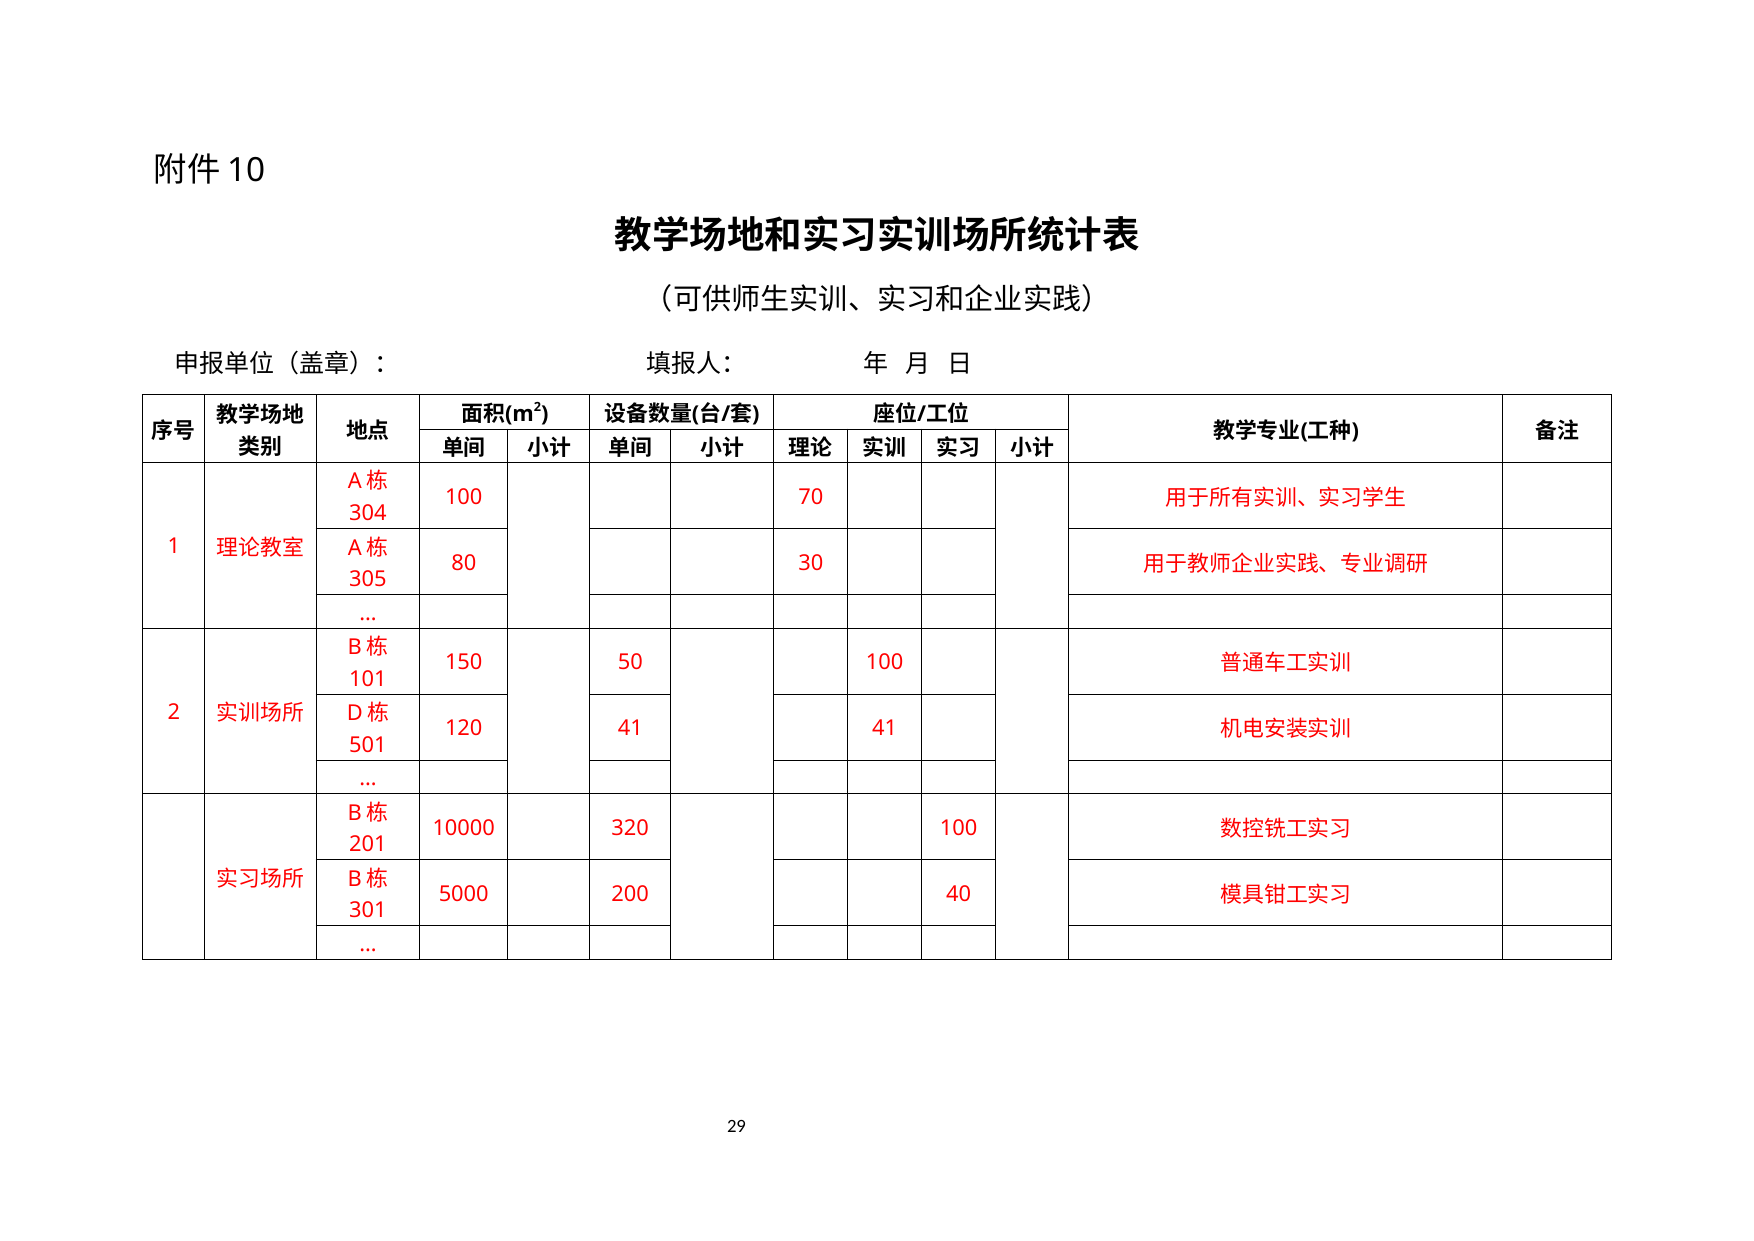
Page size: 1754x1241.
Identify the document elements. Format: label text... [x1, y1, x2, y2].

table_cell [922, 761, 995, 793]
table_cell [1503, 463, 1611, 528]
table_cell [671, 529, 773, 594]
table_cell 理论 [774, 430, 847, 462]
table_cell [671, 629, 773, 793]
table_cell [671, 463, 773, 528]
table_cell 320 [590, 794, 670, 859]
table_header 地点 [317, 395, 419, 462]
table_cell … [317, 761, 419, 793]
table_cell [774, 695, 847, 760]
table_cell [848, 529, 921, 594]
table_cell 100 [420, 463, 507, 528]
table_cell 模具钳工实习 [1069, 860, 1502, 925]
table_cell [1069, 761, 1502, 793]
table_cell [420, 926, 507, 959]
table_cell … [317, 926, 419, 959]
table_cell 50 [590, 629, 670, 694]
text 教学场地和实习实训场所统计表 [153, 199, 1600, 264]
table_cell [508, 926, 589, 959]
table_cell [996, 794, 1068, 959]
table_cell [508, 794, 589, 859]
table_cell [1503, 926, 1611, 959]
table_cell 2 [143, 629, 204, 793]
table_cell [1069, 926, 1502, 959]
table_cell [590, 529, 670, 594]
table_cell [508, 463, 589, 628]
table_cell 用于所有实训、实习学生 [1069, 463, 1502, 528]
table_cell 120 [420, 695, 507, 760]
table_cell A栋304 [317, 463, 419, 528]
table_cell [1503, 595, 1611, 628]
table_cell [922, 595, 995, 628]
table_cell [420, 595, 507, 628]
table_header 设备数量(台/套) [590, 395, 773, 428]
table_cell … [317, 595, 419, 628]
table_cell [1503, 629, 1611, 694]
table_cell 200 [590, 860, 670, 925]
table_cell [1503, 860, 1611, 925]
table_cell 数控铣工实习 [1069, 794, 1502, 859]
table_cell [1503, 695, 1611, 760]
table_cell [996, 629, 1068, 793]
text 申报单位（盖章）： 填报人： 年 月 日 [174, 329, 1600, 394]
table_cell 100 [848, 629, 921, 694]
table_cell [590, 463, 670, 528]
table_cell [1503, 761, 1611, 793]
table_cell [774, 860, 847, 925]
table_cell 实习场所 [205, 794, 316, 959]
table_cell [590, 761, 670, 793]
table_cell [508, 629, 589, 793]
table_cell [1503, 794, 1611, 859]
table_cell [774, 794, 847, 859]
table_cell [922, 695, 995, 760]
table_cell 单间 [590, 430, 670, 462]
table_cell 70 [774, 463, 847, 528]
table_header 面积(m2) [420, 395, 589, 428]
table_cell 小计 [671, 430, 773, 462]
table_cell B栋101 [317, 629, 419, 694]
table_cell [848, 463, 921, 528]
table_cell 41 [590, 695, 670, 760]
table_cell 小计 [996, 430, 1068, 462]
table_cell 10000 [420, 794, 507, 859]
table_cell [848, 595, 921, 628]
table_cell 实训 [848, 430, 921, 462]
table_cell [848, 860, 921, 925]
table_cell [1503, 529, 1611, 594]
table_cell [848, 926, 921, 959]
table_header 教学专业(工种) [1069, 395, 1502, 462]
table_cell [922, 529, 995, 594]
table_cell [774, 761, 847, 793]
table_cell [848, 761, 921, 793]
table_cell 150 [420, 629, 507, 694]
table_cell 30 [774, 529, 847, 594]
table_cell [922, 629, 995, 694]
table_cell 实习 [922, 430, 995, 462]
table_cell D栋501 [317, 695, 419, 760]
table_header 座位/工位 [774, 395, 1068, 428]
table_cell 小计 [508, 430, 589, 462]
table_cell 普通车工实训 [1069, 629, 1502, 694]
table_cell [671, 595, 773, 628]
table_cell 理论教室 [205, 463, 316, 628]
table_cell 用于教师企业实践、专业调研 [1069, 529, 1502, 594]
table_cell [848, 794, 921, 859]
table_cell [774, 595, 847, 628]
table_cell B栋301 [317, 860, 419, 925]
table_cell 实训场所 [205, 629, 316, 793]
table_cell [143, 794, 204, 959]
table_cell 5000 [420, 860, 507, 925]
table_header 序号 [143, 395, 204, 462]
table_cell [922, 463, 995, 528]
table_cell 单间 [420, 430, 507, 462]
table_cell 40 [922, 860, 995, 925]
table_cell 80 [420, 529, 507, 594]
table_cell [508, 860, 589, 925]
table_cell 100 [922, 794, 995, 859]
table_header 备注 [1503, 395, 1611, 462]
table_cell [774, 629, 847, 694]
table_cell 41 [848, 695, 921, 760]
table_cell [1069, 595, 1502, 628]
table_cell [590, 595, 670, 628]
table_cell [671, 794, 773, 959]
table_header 教学场地 类别 [205, 395, 316, 462]
table_cell [922, 926, 995, 959]
table_cell [774, 926, 847, 959]
text （可供师生实训、实习和企业实践） [153, 264, 1600, 329]
table_cell 机电安装实训 [1069, 695, 1502, 760]
text 附件10 [153, 134, 1600, 199]
table_cell A栋305 [317, 529, 419, 594]
table_cell 1 [143, 463, 204, 628]
table_cell [590, 926, 670, 959]
table_cell [996, 463, 1068, 628]
table_cell [420, 761, 507, 793]
table_cell B栋201 [317, 794, 419, 859]
